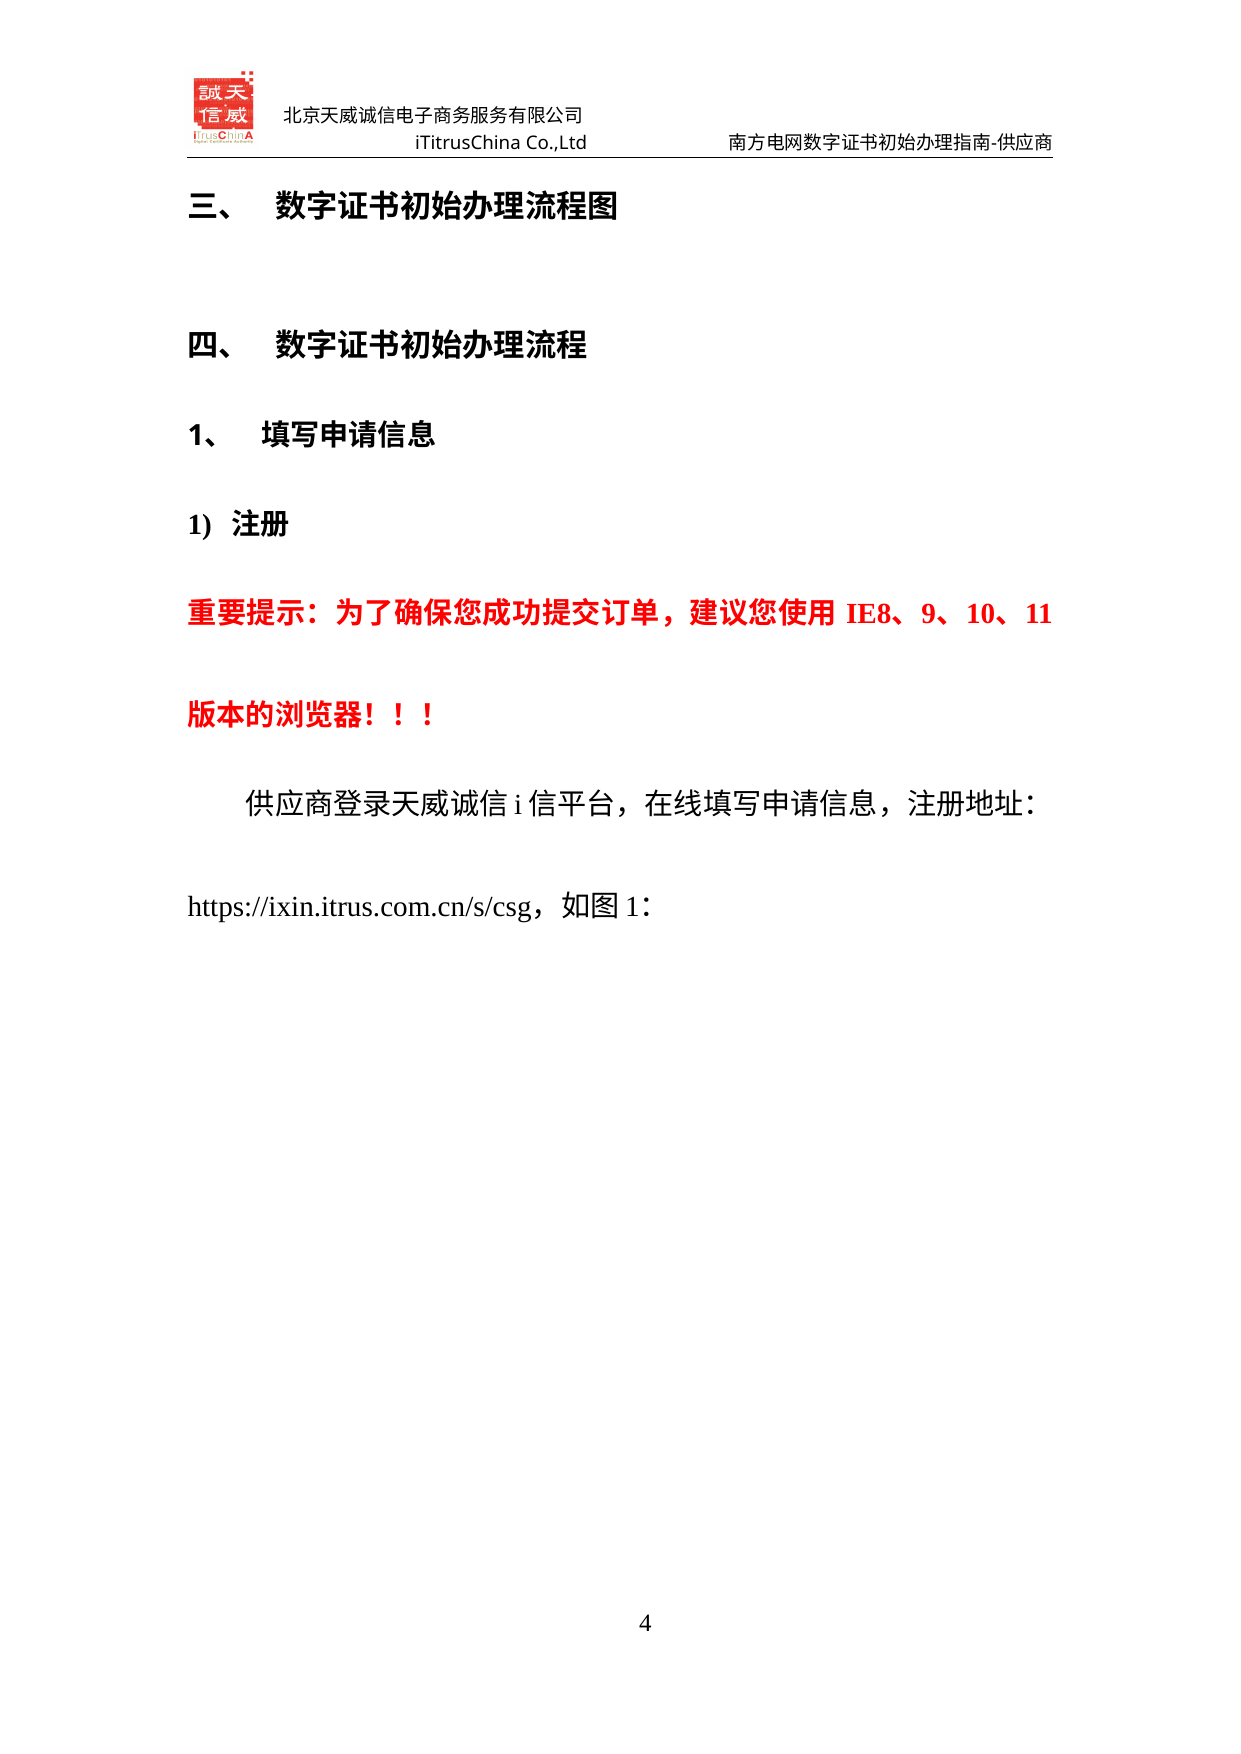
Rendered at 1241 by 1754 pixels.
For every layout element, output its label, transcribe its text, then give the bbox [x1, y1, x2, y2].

picture [184, 67, 259, 149]
list 注册 [187, 488, 1053, 556]
subtitle 数字证书初始办理流程图 [187, 169, 1053, 237]
subtitle 填写申请信息 [187, 399, 1053, 467]
text 重要提示：为了确保您成功提交订单，建议您使用IE8、9、10、11版本的浏览器！！！ [187, 577, 1053, 747]
text 供应商登录天威诚信i信平台，在线填写申请信息，注册地址：https://ixin.itrus.com.cn/s/csg，如图1： [187, 768, 1053, 938]
subtitle 数字证书初始办理流程 [187, 308, 1053, 376]
